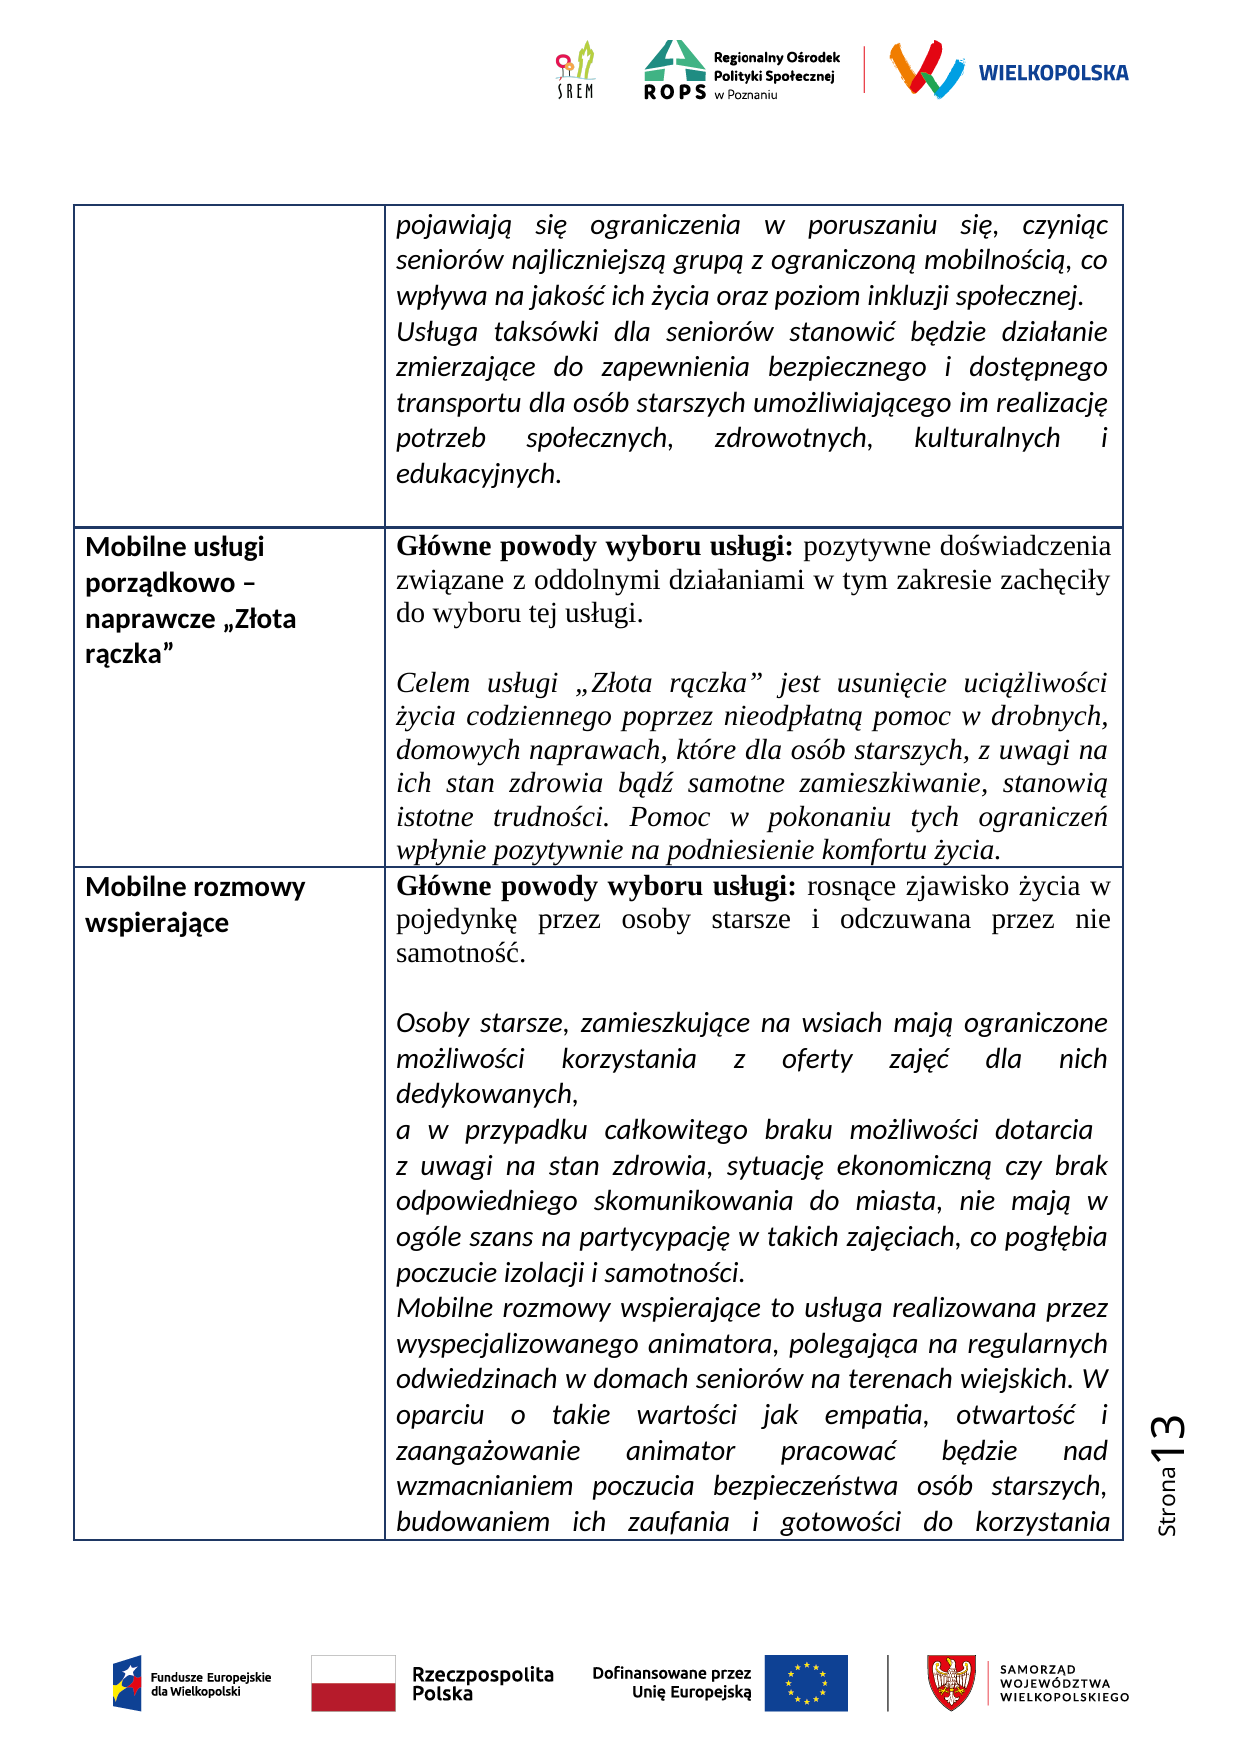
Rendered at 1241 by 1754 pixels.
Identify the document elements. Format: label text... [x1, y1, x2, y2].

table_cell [75, 868, 384, 1539]
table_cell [75, 206, 384, 526]
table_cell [386, 868, 1122, 1539]
table_cell Główne powody wyboru usługi: pozytywne doświadczenia związane z oddolnymi działaniami w tym zakresie zachęciły do wyboru tej usługi. Celem usługi „Złota rączka” jest usunięcie uciążliwości życia codziennego poprzez nieodpłatną pomoc w drobnych, domowych naprawach, które dla osób starszych, z uwagi na ich stan zdrowia bądź samotne zamieszkiwanie, stanowią istotne trudności. Pomoc w pokonaniu tych ograniczeń wpłynie pozytywnie na podniesienie komfortu życia. [386, 529, 1122, 866]
picture [12, 10, 1238, 128]
table_cell Mobilne usługi porządkowo – naprawcze „Złota rączka” [75, 529, 384, 866]
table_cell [386, 206, 1122, 526]
picture [1, 1624, 1239, 1744]
